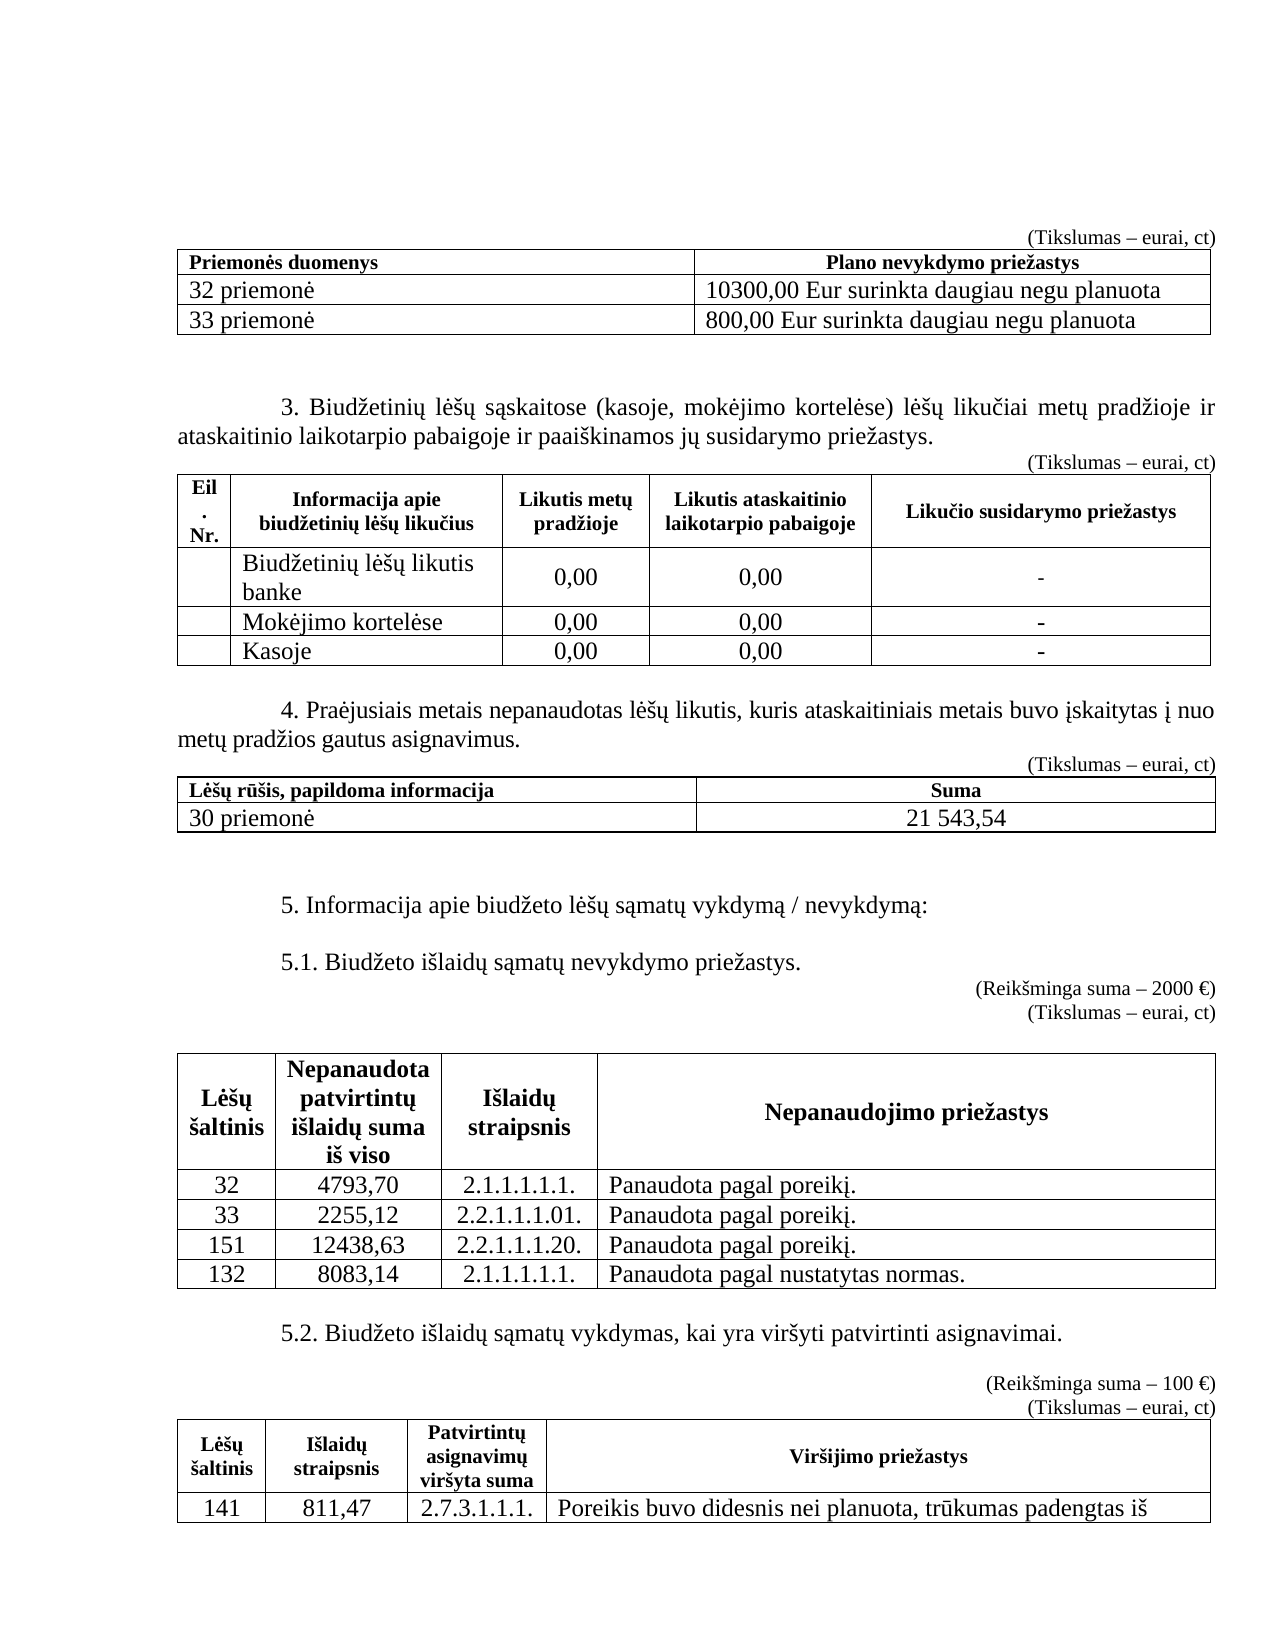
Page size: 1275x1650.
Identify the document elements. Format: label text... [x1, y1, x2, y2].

table_cell Panaudota pagal poreikį. [598, 1230, 1215, 1258]
table_cell 8083,14 [276, 1260, 441, 1288]
table_cell 32 priemonė [178, 275, 694, 304]
table_cell - [872, 548, 1210, 606]
table_cell 33 [178, 1200, 275, 1229]
table_cell 0,00 [503, 636, 649, 665]
table_cell 151 [178, 1230, 275, 1258]
table_cell 21 543,54 [697, 803, 1215, 831]
table_cell [178, 548, 230, 606]
text 5.1. Biudžeto išlaidų sąmatų nevykdymo priežastys. [177, 947, 1216, 976]
table_header Likutis ataskaitinio laikotarpio pabaigoje [650, 475, 871, 547]
table_cell 0,00 [650, 636, 871, 665]
table_cell Panaudota pagal poreikį. [598, 1170, 1215, 1199]
table_cell 2.1.1.1.1.1. [442, 1170, 597, 1199]
table_cell 132 [178, 1260, 275, 1288]
table_cell 0,00 [650, 607, 871, 635]
table_cell 2.1.1.1.1.1. [442, 1260, 597, 1288]
text 3. Biudžetinių lėšų sąskaitose (kasoje, mokėjimo kortelėse) lėšų likučiai metų pradžioje ir ataskaitinio laikotarpio pabaigoje ir paaiškinamos jų susidarymo priežastys. [177, 392, 1216, 450]
table_cell 33 priemonė [178, 305, 694, 334]
table_header Eil. Nr. [178, 475, 230, 547]
text (Tikslumas – eurai, ct) [177, 752, 1216, 776]
table_header Išlaidų straipsnis [266, 1420, 407, 1492]
text (Reikšminga suma – 2000 €) [177, 976, 1216, 1000]
text 4. Praėjusiais metais nepanaudotas lėšų likutis, kuris ataskaitiniais metais buvo įskaitytas į nuo metų pradžios gautus asignavimus. [177, 695, 1216, 752]
table_header Priemonės duomenys [178, 250, 694, 274]
table_cell 12438,63 [276, 1230, 441, 1258]
table_cell Panaudota pagal poreikį. [598, 1200, 1215, 1229]
table_cell 141 [178, 1493, 265, 1522]
table_cell Kasoje [231, 636, 502, 665]
table_cell Biudžetinių lėšų likutis banke [231, 548, 502, 606]
text 5. Informacija apie biudžeto lėšų sąmatų vykdymą / nevykdymą: [177, 890, 1216, 919]
table_header Viršijimo priežastys [547, 1420, 1210, 1492]
table_cell 4793,70 [276, 1170, 441, 1199]
table_cell 0,00 [650, 548, 871, 606]
table_cell 2.7.3.1.1.1. [408, 1493, 546, 1522]
table_cell 811,47 [266, 1493, 407, 1522]
table_header Likutis metų pradžioje [503, 475, 649, 547]
text 5.2. Biudžeto išlaidų sąmatų vykdymas, kai yra viršyti patvirtinti asignavimai. [177, 1318, 1216, 1347]
text (Tikslumas – eurai, ct) [177, 1395, 1216, 1419]
table_cell 2255,12 [276, 1200, 441, 1229]
table_header Nepanaudojimo priežastys [598, 1054, 1215, 1169]
table_cell 32 [178, 1170, 275, 1199]
table_cell 10300,00 Eur surinkta daugiau negu planuota [695, 275, 1210, 304]
text (Tikslumas – eurai, ct) [702, 225, 1216, 249]
table_cell - [872, 607, 1210, 635]
table_cell Panaudota pagal nustatytas normas. [598, 1260, 1215, 1288]
table_cell 30 priemonė [178, 803, 696, 831]
table_cell [178, 636, 230, 665]
table_header Informacija apie biudžetinių lėšų likučius [231, 475, 502, 547]
table_cell Mokėjimo kortelėse [231, 607, 502, 635]
table_header Patvirtintų asignavimų viršyta suma [408, 1420, 546, 1492]
text (Reikšminga suma – 100 €) [177, 1371, 1216, 1395]
table_cell 0,00 [503, 548, 649, 606]
text (Tikslumas – eurai, ct) [177, 1000, 1216, 1024]
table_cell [547, 1493, 1210, 1522]
table_header Plano nevykdymo priežastys [695, 250, 1210, 274]
table_header Lėšų šaltinis [178, 1420, 265, 1492]
table_header Lėšų rūšis, papildoma informacija [178, 778, 696, 802]
table_cell 2.2.1.1.1.01. [442, 1200, 597, 1229]
text (Tikslumas – eurai, ct) [177, 450, 1216, 474]
table_cell [178, 607, 230, 635]
table_cell 2.2.1.1.1.20. [442, 1230, 597, 1258]
table_header Suma [697, 778, 1215, 802]
table_cell 0,00 [503, 607, 649, 635]
table_header Išlaidų straipsnis [442, 1054, 597, 1169]
table_header Nepanaudota patvirtintų išlaidų suma iš viso [276, 1054, 441, 1169]
table_header Likučio susidarymo priežastys [872, 475, 1210, 547]
table_header Lėšų šaltinis [178, 1054, 275, 1169]
table_cell - [872, 636, 1210, 665]
table_cell 800,00 Eur surinkta daugiau negu planuota [695, 305, 1210, 334]
